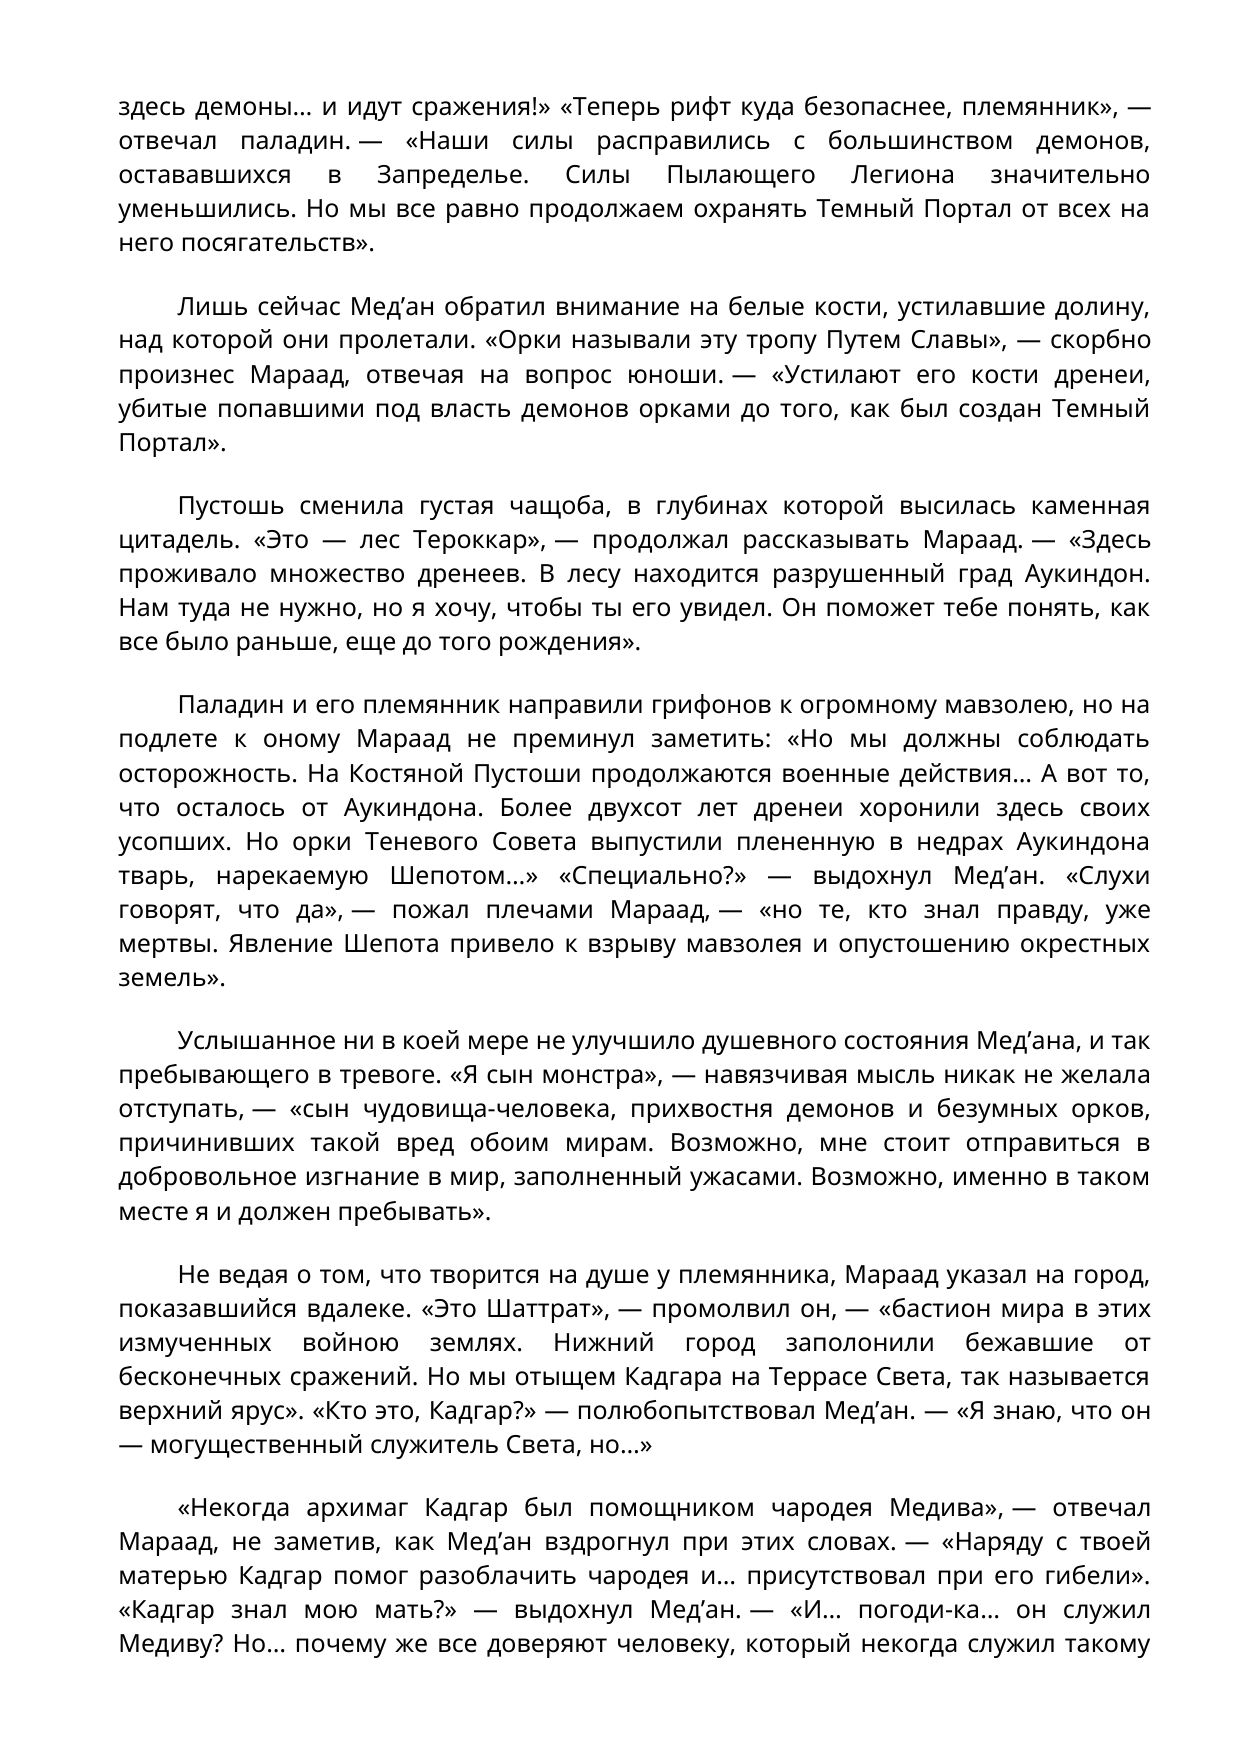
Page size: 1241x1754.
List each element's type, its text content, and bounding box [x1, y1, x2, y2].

text Лишь сейчас Мед’ан обратил внимание на белые кости, устилавшие долину, над которой они пролетали. «Орки называли эту тропу Путем Славы», — скорбно произнес Мараад, отвечая на вопрос юноши. — «Устилают его кости дренеи, убитые попавшими под власть демонов орками до того, как был создан Темный Портал». [118, 288, 1152, 458]
text Не ведая о том, что творится на душе у племянника, Мараад указал на город, показавшийся вдалеке. «Это Шаттрат», — промолвил он, — «бастион мира в этих измученных войною землях. Нижний город заполонили бежавшие от бесконечных сражений. Но мы отыщем Кадгара на Террасе Света, так называется верхний ярус». «Кто это, Кадгар?» — полюбопытствовал Мед’ан. — «Я знаю, что он — могущественный служитель Света, но…» [118, 1256, 1152, 1461]
text Услышанное ни в коей мере не улучшило душевного состояния Мед’ана, и так пребывающего в тревоге. «Я сын монстра», — навязчивая мысль никак не желала отступать, — «сын чудовища-человека, прихвостня демонов и безумных орков, причинивших такой вред обоим мирам. Возможно, мне стоит отправиться в добровольное изгнание в мир, заполненный ужасами. Возможно, именно в таком месте я и должен пребывать». [118, 1023, 1152, 1227]
text Паладин и его племянник направили грифонов к огромному мавзолею, но на подлете к оному Мараад не преминул заметить: «Но мы должны соблюдать осторожность. На Костяной Пустоши продолжаются военные действия… А вот то, что осталось от Аукиндона. Более двухсот лет дренеи хоронили здесь своих усопших. Но орки Теневого Совета выпустили плененную в недрах Аукиндона тварь, нарекаемую Шепотом…» «Специально?» — выдохнул Мед’ан. «Слухи говорят, что да», — пожал плечами Мараад, — «но те, кто знал правду, уже мертвы. Явление Шепота привело к взрыву мавзолея и опустошению окрестных земель». [118, 687, 1152, 994]
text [118, 89, 1152, 259]
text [118, 1490, 1152, 1660]
text Пустошь сменила густая чащоба, в глубинах которой высилась каменная цитадель. «Это — лес Тероккар», — продолжал рассказывать Мараад. — «Здесь проживало множество дренеев. В лесу находится разрушенный град Аукиндон. Нам туда не нужно, но я хочу, чтобы ты его увидел. Он поможет тебе понять, как все было раньше, еще до того рождения». [118, 488, 1152, 658]
